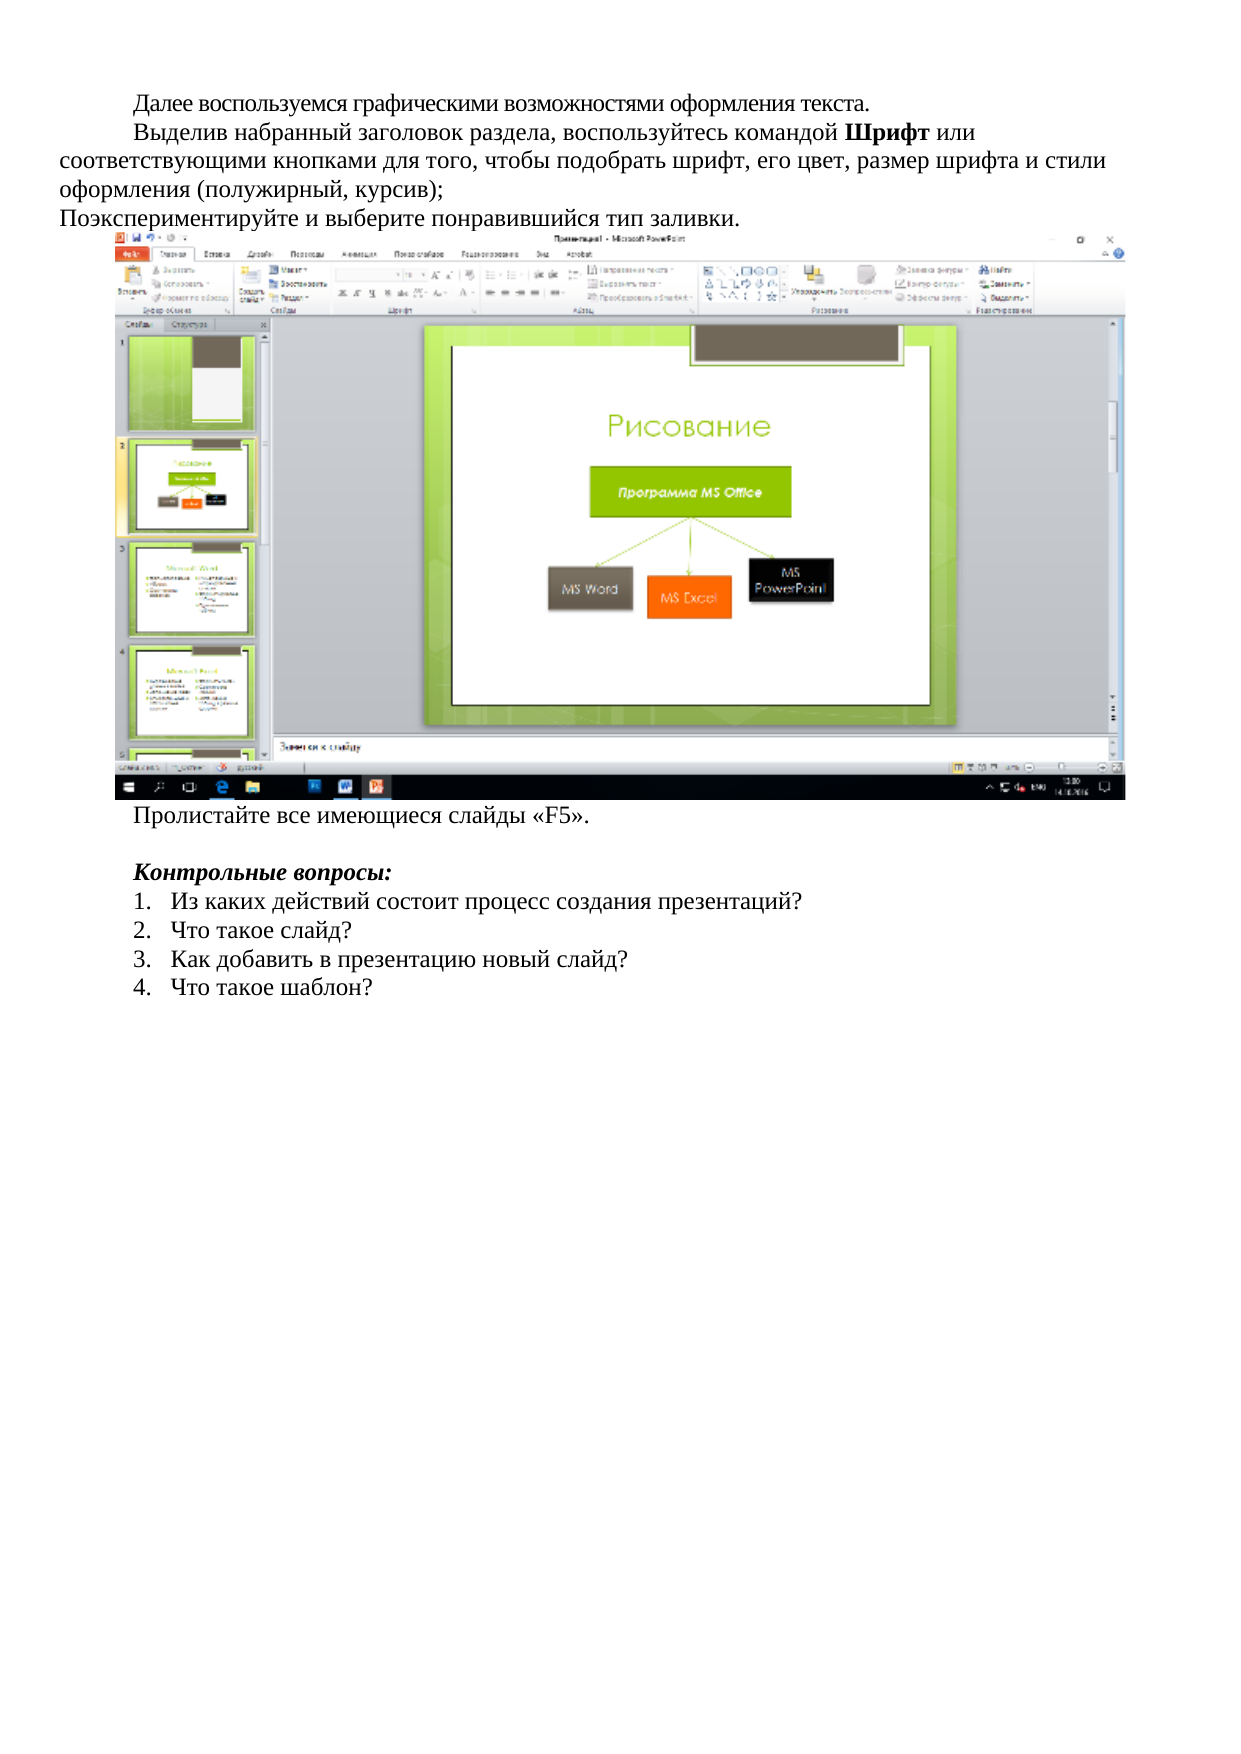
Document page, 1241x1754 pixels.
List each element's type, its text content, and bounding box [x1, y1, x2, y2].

text Пролистайте все имеющиеся слайды «F5». [59, 800, 1181, 829]
text Контрольные вопросы: [59, 857, 1181, 886]
text Выделив набранный заголовок раздела, воспользуйтесь командой Шрифт или соответствующими кнопками для того, чтобы подобрать шрифт, его цвет, размер шрифта и стили оформления (полужирный, курсив); [59, 117, 1181, 203]
list Как добавить в презентацию новый слайд? [133, 944, 1181, 972]
picture [115, 231, 1126, 800]
text Поэкспериментируйте и выберите понравившийся тип заливки. [59, 203, 1181, 232]
text Далее воспользуемся графическими возможностями оформления текста. [59, 88, 1181, 117]
list Что такое слайд? [133, 915, 1181, 944]
list Что такое шаблон? [133, 972, 1181, 1001]
list Из каких действий состоит процесс создания презентаций? [133, 886, 1181, 915]
